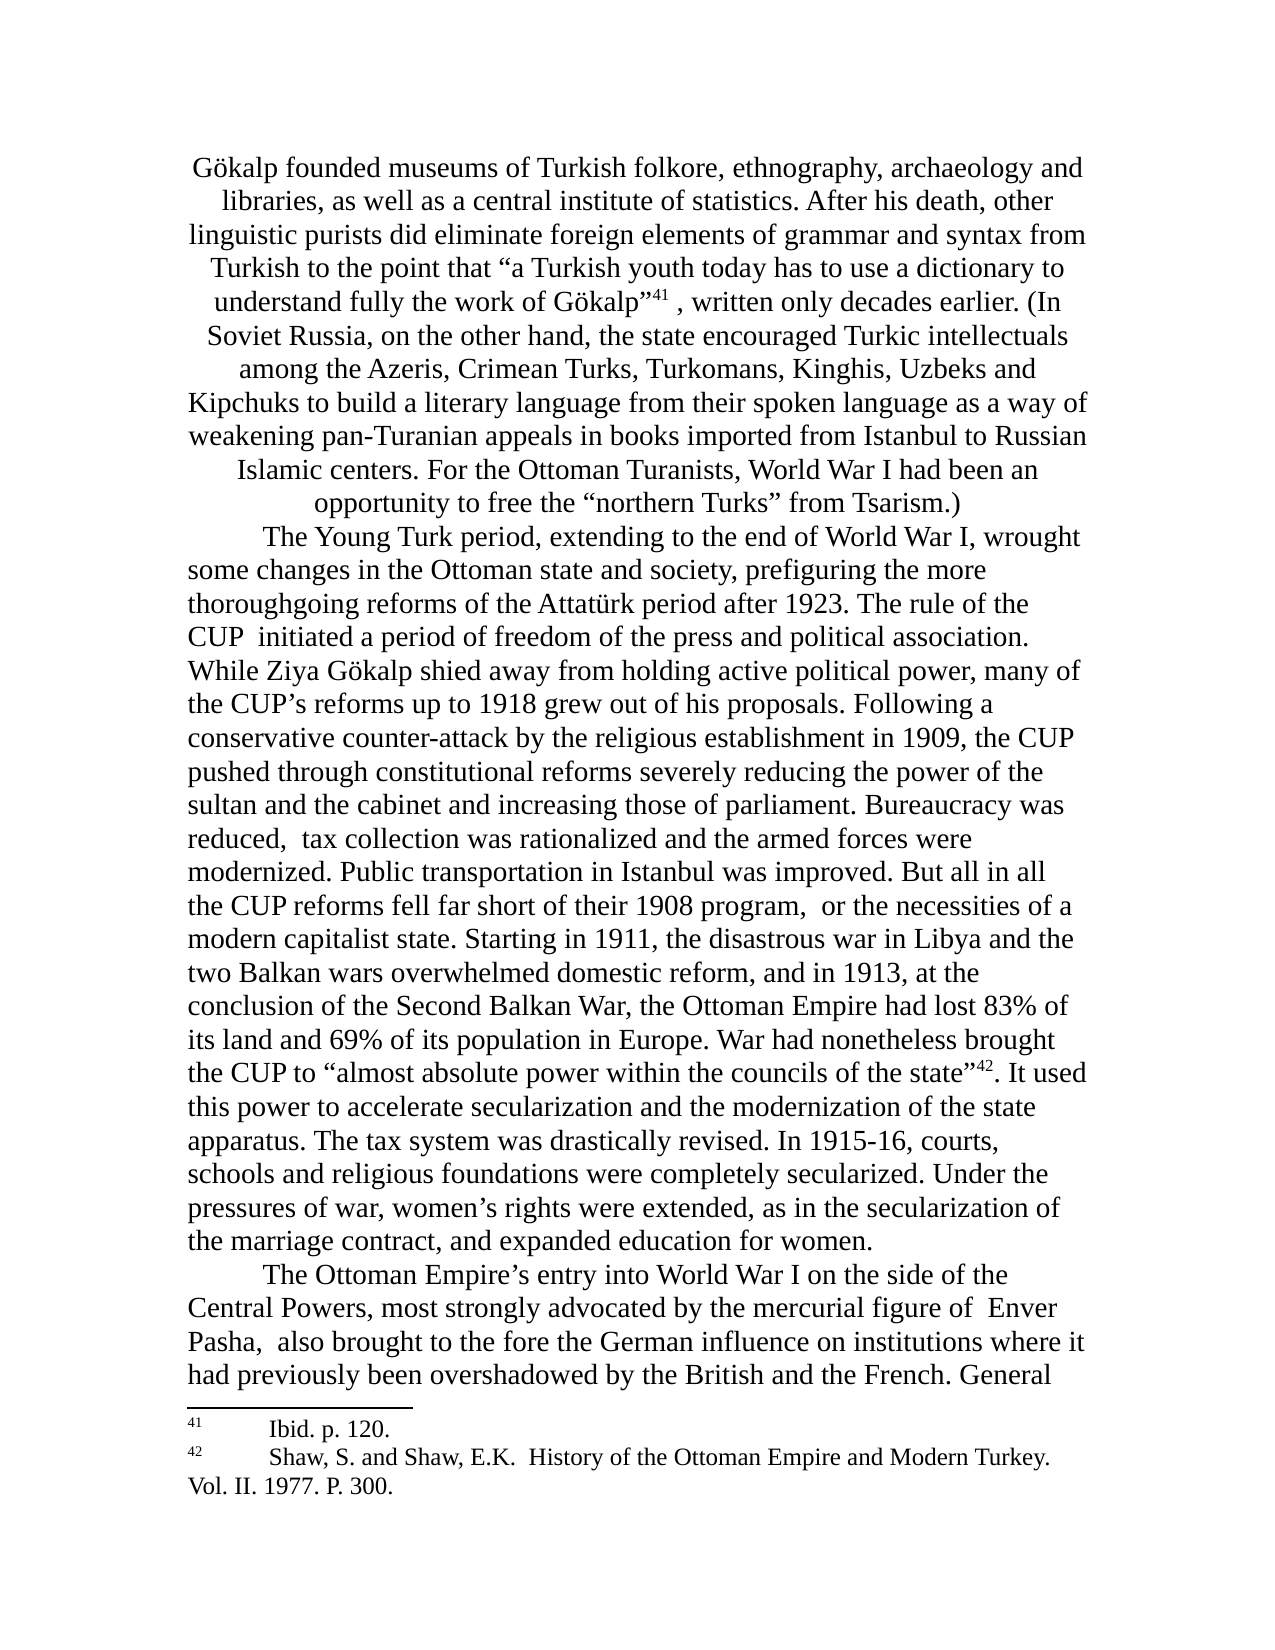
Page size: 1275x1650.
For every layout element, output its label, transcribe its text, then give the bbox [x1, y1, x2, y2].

text Gökalp arrived in Istanbul in 1896 and was immediately received into the Young Turks’ Committee of Union and Progress (CUP) which would dominate politics in the last phase of the Ottoman Empire (1908-1918) and whose very name echoed its positivist technocratic (and St-Simonian) program, like that of the Brazilian technocrats of the same period. After World War I, Gökalp was accused of having helped foment the anti-Armenian agitation which had led to the 1915 genocide, a genocide whose existence he moreover denied. Beginning in 1923, after the founding of the Turkish Republic, he became a propagandist for the Kemalist regime, substituting the “nation” for the primacy of “society” he had taken from Durkheim, and used the German sociological counterposition (from Toennies) of “culture” and “civilization” in his vaunting of Turkish culture. He identified Bolshevism as the “Red Danger”. As a Kemalist ideologue, Gökalp founded museums of Turkish folkore, ethnography, archaeology and libraries, as well as a central institute of statistics. After his death, other linguistic purists did eliminate foreign elements of grammar and syntax from Turkish to the point that “a Turkish youth today has to use a dictionary to understand fully the work of Gökalp” , written only decades earlier. (In Soviet Russia, on the other hand, the state encouraged Turkic intellectuals among the Azeris, Crimean Turks, Turkomans, Kinghis, Uzbeks and Kipchuks to build a literary language from their spoken language as a way of weakening pan-Turanian appeals in books imported from Istanbul to Russian Islamic centers. For the Ottoman Turanists, World War I had been an opportunity to free the “northern Turks” from Tsarism.) [187, 150, 1087, 519]
text The Young Turk period, extending to the end of World War I, wrought some changes in the Ottoman state and society, prefiguring the more thoroughgoing reforms of the Attatürk period after 1923. The rule of the CUP initiated a period of freedom of the press and political association. While Ziya Gökalp shied away from holding active political power, many of the CUP’s reforms up to 1918 grew out of his proposals. Following a conservative counter-attack by the religious establishment in 1909, the CUP pushed through constitutional reforms severely reducing the power of the sultan and the cabinet and increasing those of parliament. Bureaucracy was reduced, tax collection was rationalized and the armed forces were modernized. Public transportation in Istanbul was improved. But all in all the CUP reforms fell far short of their 1908 program, or the necessities of a modern capitalist state. Starting in 1911, the disastrous war in Libya and the two Balkan wars overwhelmed domestic reform, and in 1913, at the conclusion of the Second Balkan War, the Ottoman Empire had lost 83% of its land and 69% of its population in Europe. War had nonetheless brought the CUP to “almost absolute power within the councils of the state”. It used this power to accelerate secularization and the modernization of the state apparatus. The tax system was drastically revised. In 1915-16, courts, schools and religious foundations were completely secularized. Under the pressures of war, women’s rights were extended, as in the secularization of the marriage contract, and expanded education for women. [187, 519, 1087, 1257]
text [187, 1257, 1087, 1391]
